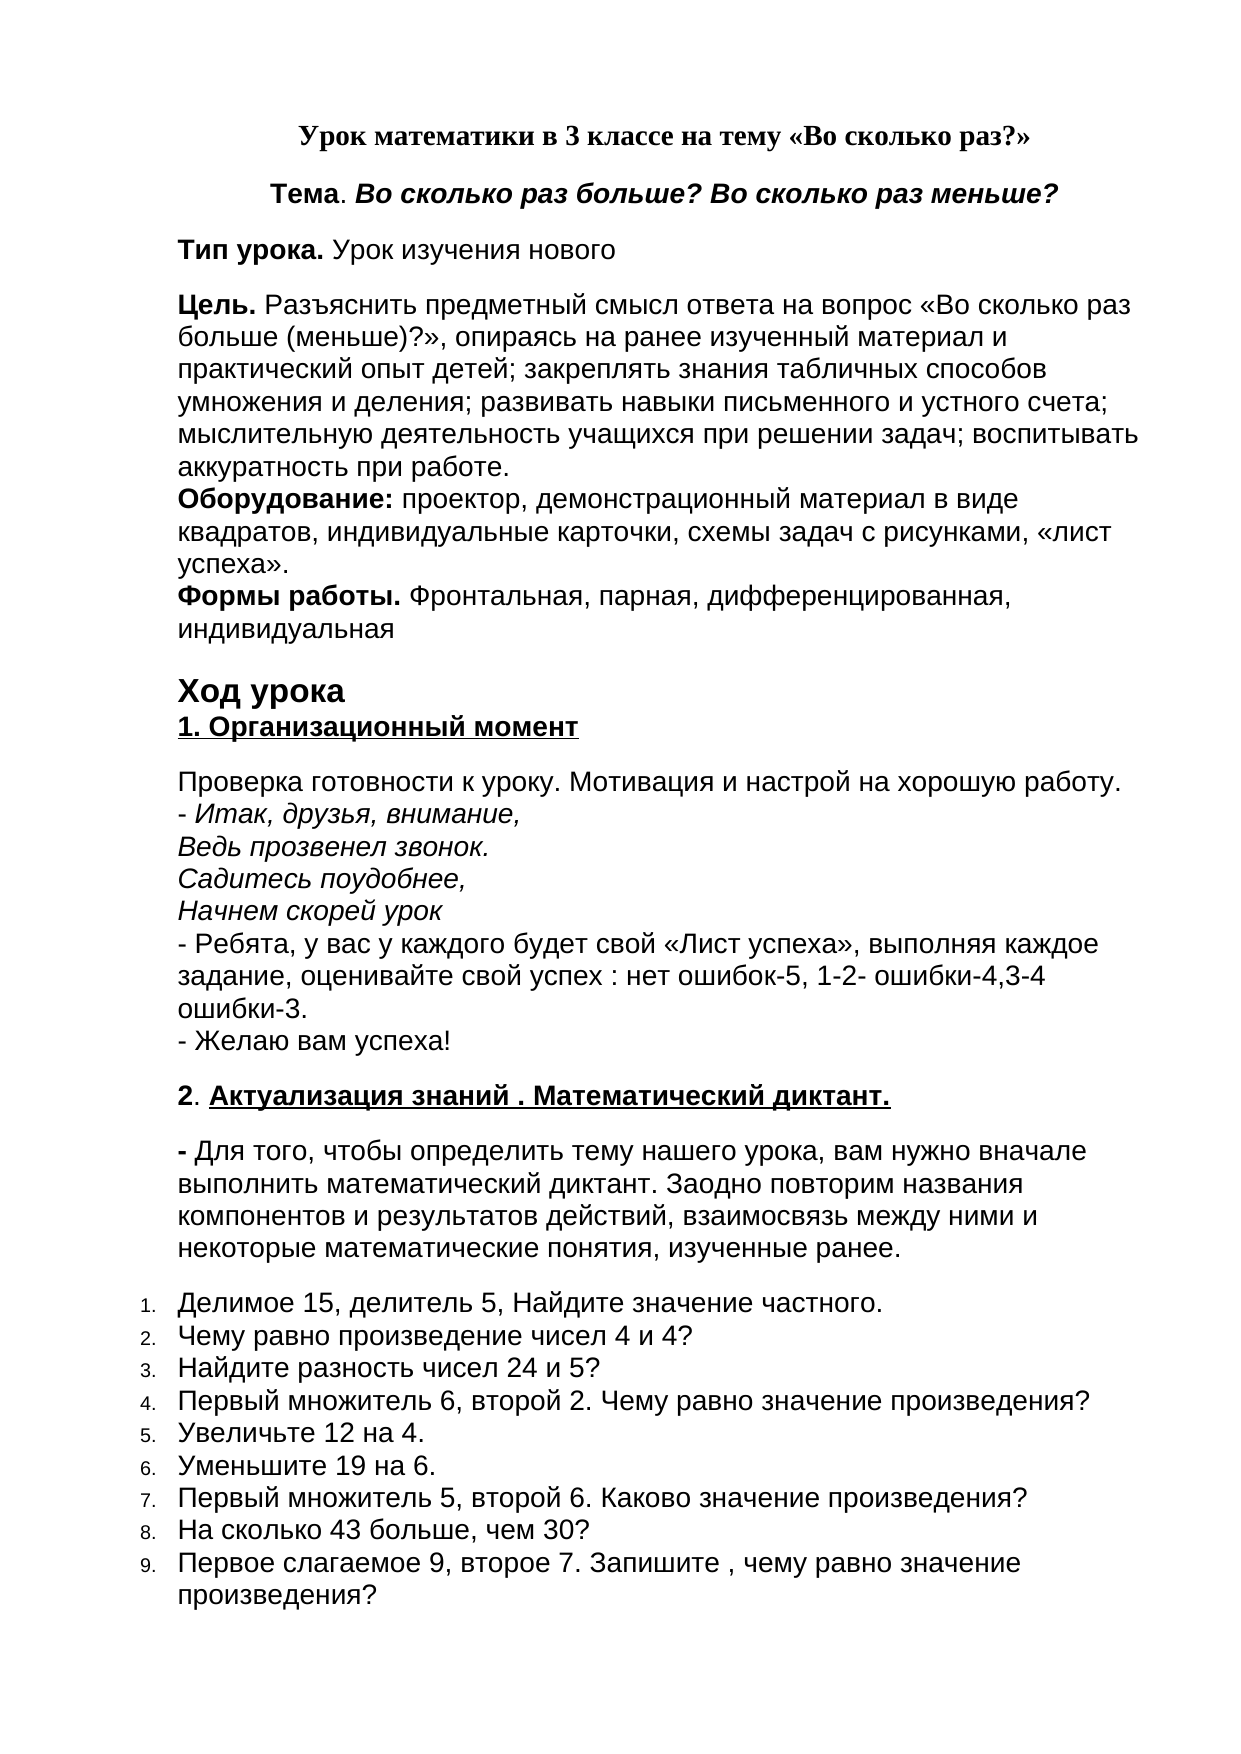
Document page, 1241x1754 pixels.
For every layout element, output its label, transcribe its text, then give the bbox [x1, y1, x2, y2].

text Ведь прозвенел звонок. [177, 829, 1152, 862]
text 1. Организационный момент [177, 710, 1152, 742]
list Первый множитель 5, второй 6. Каково значение произведения? [140, 1481, 1152, 1513]
text Ход урока [177, 671, 1152, 710]
list На сколько 43 больше, чем 30? [140, 1513, 1152, 1546]
text Проверка готовности к уроку. Мотивация и настрой на хорошую работу. [177, 765, 1152, 797]
text Тема. Во сколько раз больше? Во сколько раз меньше? [177, 177, 1152, 210]
text Тип урока. Урок изучения нового [177, 233, 1152, 265]
text 2. Актуализация знаний . Математический диктант. [177, 1079, 1152, 1111]
text Начнем скорей урок [177, 894, 1152, 927]
list Первый множитель 6, второй 2. Чему равно значение произведения? [140, 1384, 1152, 1416]
text Урок математики в 3 классе на тему «Во сколько раз?» [177, 118, 1152, 152]
text - Желаю вам успеха! [177, 1024, 1152, 1056]
list Делимое 15, делитель 5, Найдите значение частного. [140, 1286, 1152, 1319]
list Чему равно произведение чисел 4 и 4? [140, 1319, 1152, 1351]
list Первое слагаемое 9, второе 7. Запишите , чему равно значение произведения? [140, 1546, 1152, 1610]
list Найдите разность чисел 24 и 5? [140, 1351, 1152, 1384]
text Садитесь поудобнее, [177, 862, 1152, 894]
text - Итак, друзья, внимание, [177, 797, 1152, 829]
text - Ребята, у вас у каждого будет свой «Лист успеха», выполняя каждое задание, оценивайте свой успех : нет ошибок-5, 1-2- ошибки-4,3-4 ошибки-3. [177, 927, 1152, 1024]
text Цель. Разъяснить предметный смысл ответа на вопрос «Во сколько раз больше (меньше)?», опираясь на ранее изученный материал и практический опыт детей; закреплять знания табличных способов умножения и деления; развивать навыки письменного и устного счета; мыслительную деятельность учащихся при решении задач; воспитывать аккуратность при работе. [177, 288, 1152, 482]
list Увеличьте 12 на 4. [140, 1416, 1152, 1448]
text Формы работы. Фронтальная, парная, дифференцированная, индивидуальная [177, 579, 1152, 644]
text Оборудование: проектор, демонстрационный материал в виде квадратов, индивидуальные карточки, схемы задач с рисунками, «лист успеха». [177, 482, 1152, 579]
text - Для того, чтобы определить тему нашего урока, вам нужно вначале выполнить математический диктант. Заодно повторим названия компонентов и результатов действий, взаимосвязь между ними и некоторые математические понятия, изученные ранее. [177, 1134, 1152, 1264]
list Уменьшите 19 на 6. [140, 1448, 1152, 1481]
